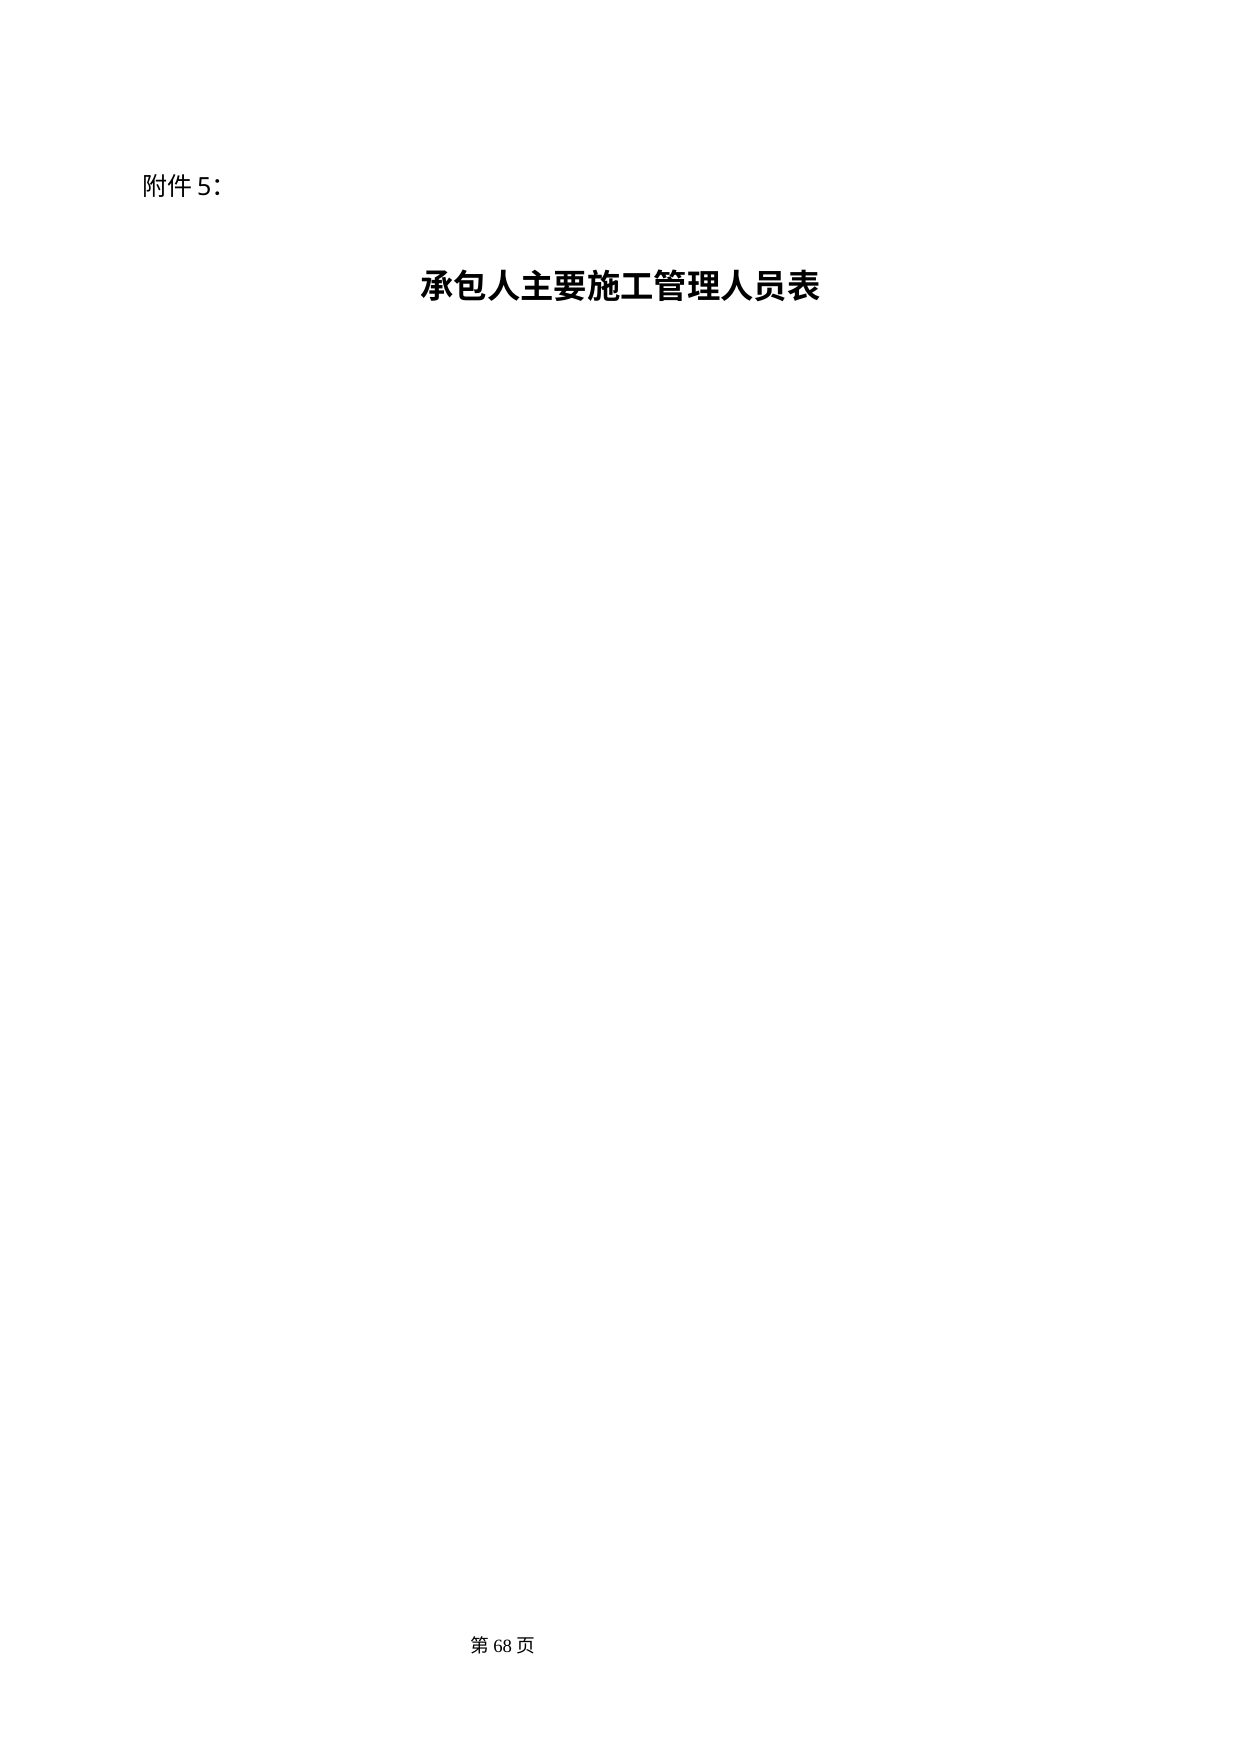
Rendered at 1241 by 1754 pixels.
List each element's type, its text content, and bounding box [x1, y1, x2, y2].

text 附件5： [142, 152, 1098, 217]
text 承包人主要施工管理人员表 [142, 251, 1098, 316]
